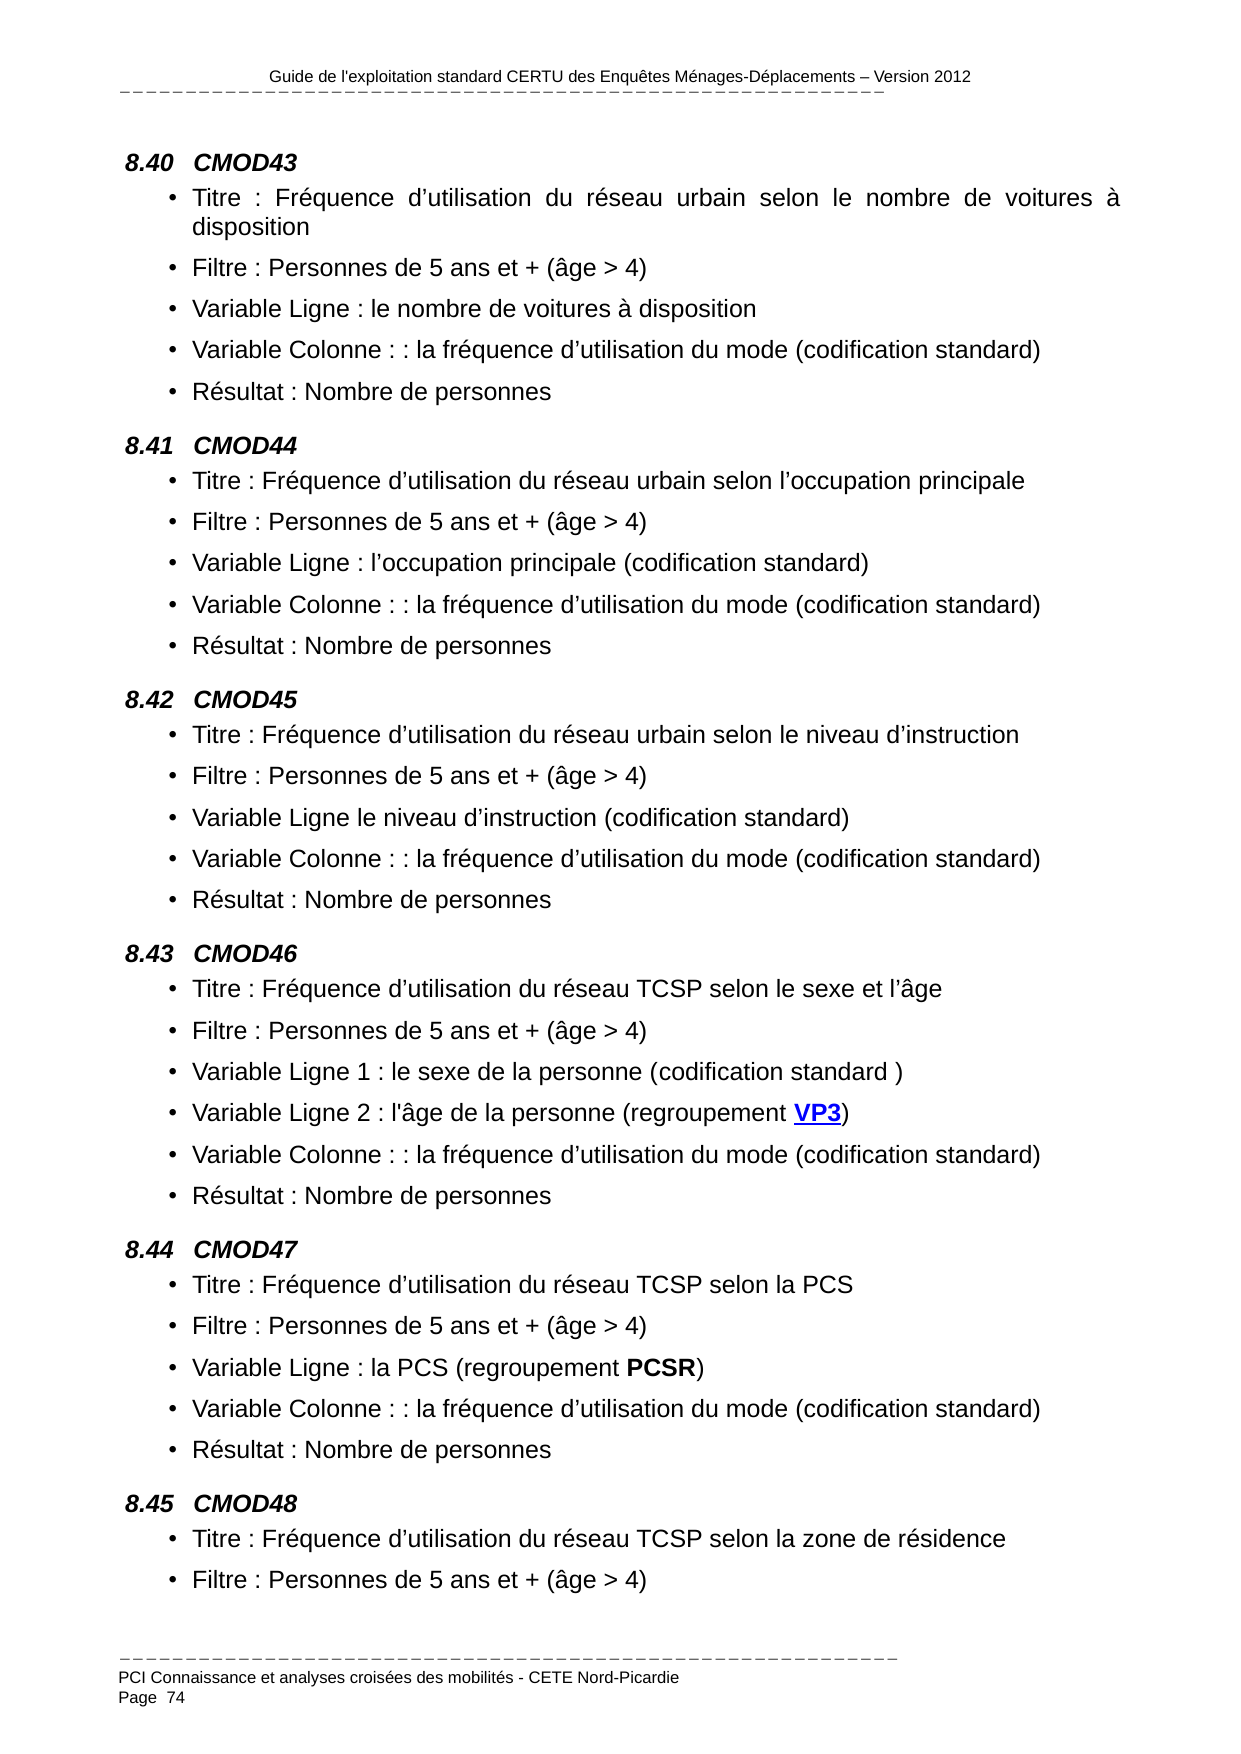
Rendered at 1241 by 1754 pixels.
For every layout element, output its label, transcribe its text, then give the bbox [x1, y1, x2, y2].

list Titre : Fréquence d’utilisation du réseau TCSP selon le sexe et l’âge [168, 974, 1122, 1003]
list Variable Ligne : l’occupation principale (codification standard) [168, 548, 1122, 577]
subtitle CMOD43 [118, 148, 1122, 176]
list Variable Ligne : la PCS (regroupement PCSR) [168, 1353, 1122, 1381]
list Titre : Fréquence d’utilisation du réseau urbain selon le nombre de voitures à disposition [168, 183, 1122, 240]
list Variable Ligne 1 : le sexe de la personne (codification standard ) [168, 1057, 1122, 1086]
list Variable Colonne : : la fréquence d’utilisation du mode (codification standard) [168, 844, 1122, 873]
list Variable Colonne : : la fréquence d’utilisation du mode (codification standard) [168, 590, 1122, 619]
list Titre : Fréquence d’utilisation du réseau urbain selon l’occupation principale [168, 466, 1122, 494]
list Variable Colonne : : la fréquence d’utilisation du mode (codification standard) [168, 1394, 1122, 1423]
list Filtre : Personnes de 5 ans et + (âge > 4) [168, 507, 1122, 536]
list Filtre : Personnes de 5 ans et + (âge > 4) [168, 1566, 1122, 1594]
list Filtre : Personnes de 5 ans et + (âge > 4) [168, 761, 1122, 790]
subtitle CMOD48 [118, 1489, 1122, 1518]
subtitle CMOD46 [118, 939, 1122, 968]
list Filtre : Personnes de 5 ans et + (âge > 4) [168, 253, 1122, 282]
list Titre : Fréquence d’utilisation du réseau urbain selon le niveau d’instruction [168, 720, 1122, 749]
list Titre : Fréquence d’utilisation du réseau TCSP selon la PCS [168, 1270, 1122, 1299]
list Titre : Fréquence d’utilisation du réseau TCSP selon la zone de résidence [168, 1524, 1122, 1553]
list Filtre : Personnes de 5 ans et + (âge > 4) [168, 1016, 1122, 1044]
list Résultat : Nombre de personnes [168, 1435, 1122, 1464]
list Variable Colonne : : la fréquence d’utilisation du mode (codification standard) [168, 336, 1122, 364]
list Résultat : Nombre de personnes [168, 631, 1122, 660]
list Résultat : Nombre de personnes [168, 377, 1122, 406]
list Variable Colonne : : la fréquence d’utilisation du mode (codification standard) [168, 1140, 1122, 1168]
subtitle CMOD44 [118, 431, 1122, 459]
list Variable Ligne : le nombre de voitures à disposition [168, 294, 1122, 323]
subtitle CMOD47 [118, 1235, 1122, 1264]
list Résultat : Nombre de personnes [168, 1181, 1122, 1210]
subtitle CMOD45 [118, 685, 1122, 714]
list Variable Ligne le niveau d’instruction (codification standard) [168, 803, 1122, 832]
list Variable Ligne 2 : l'âge de la personne (regroupement VP3) [168, 1098, 1122, 1127]
list Filtre : Personnes de 5 ans et + (âge > 4) [168, 1311, 1122, 1340]
list Résultat : Nombre de personnes [168, 885, 1122, 914]
